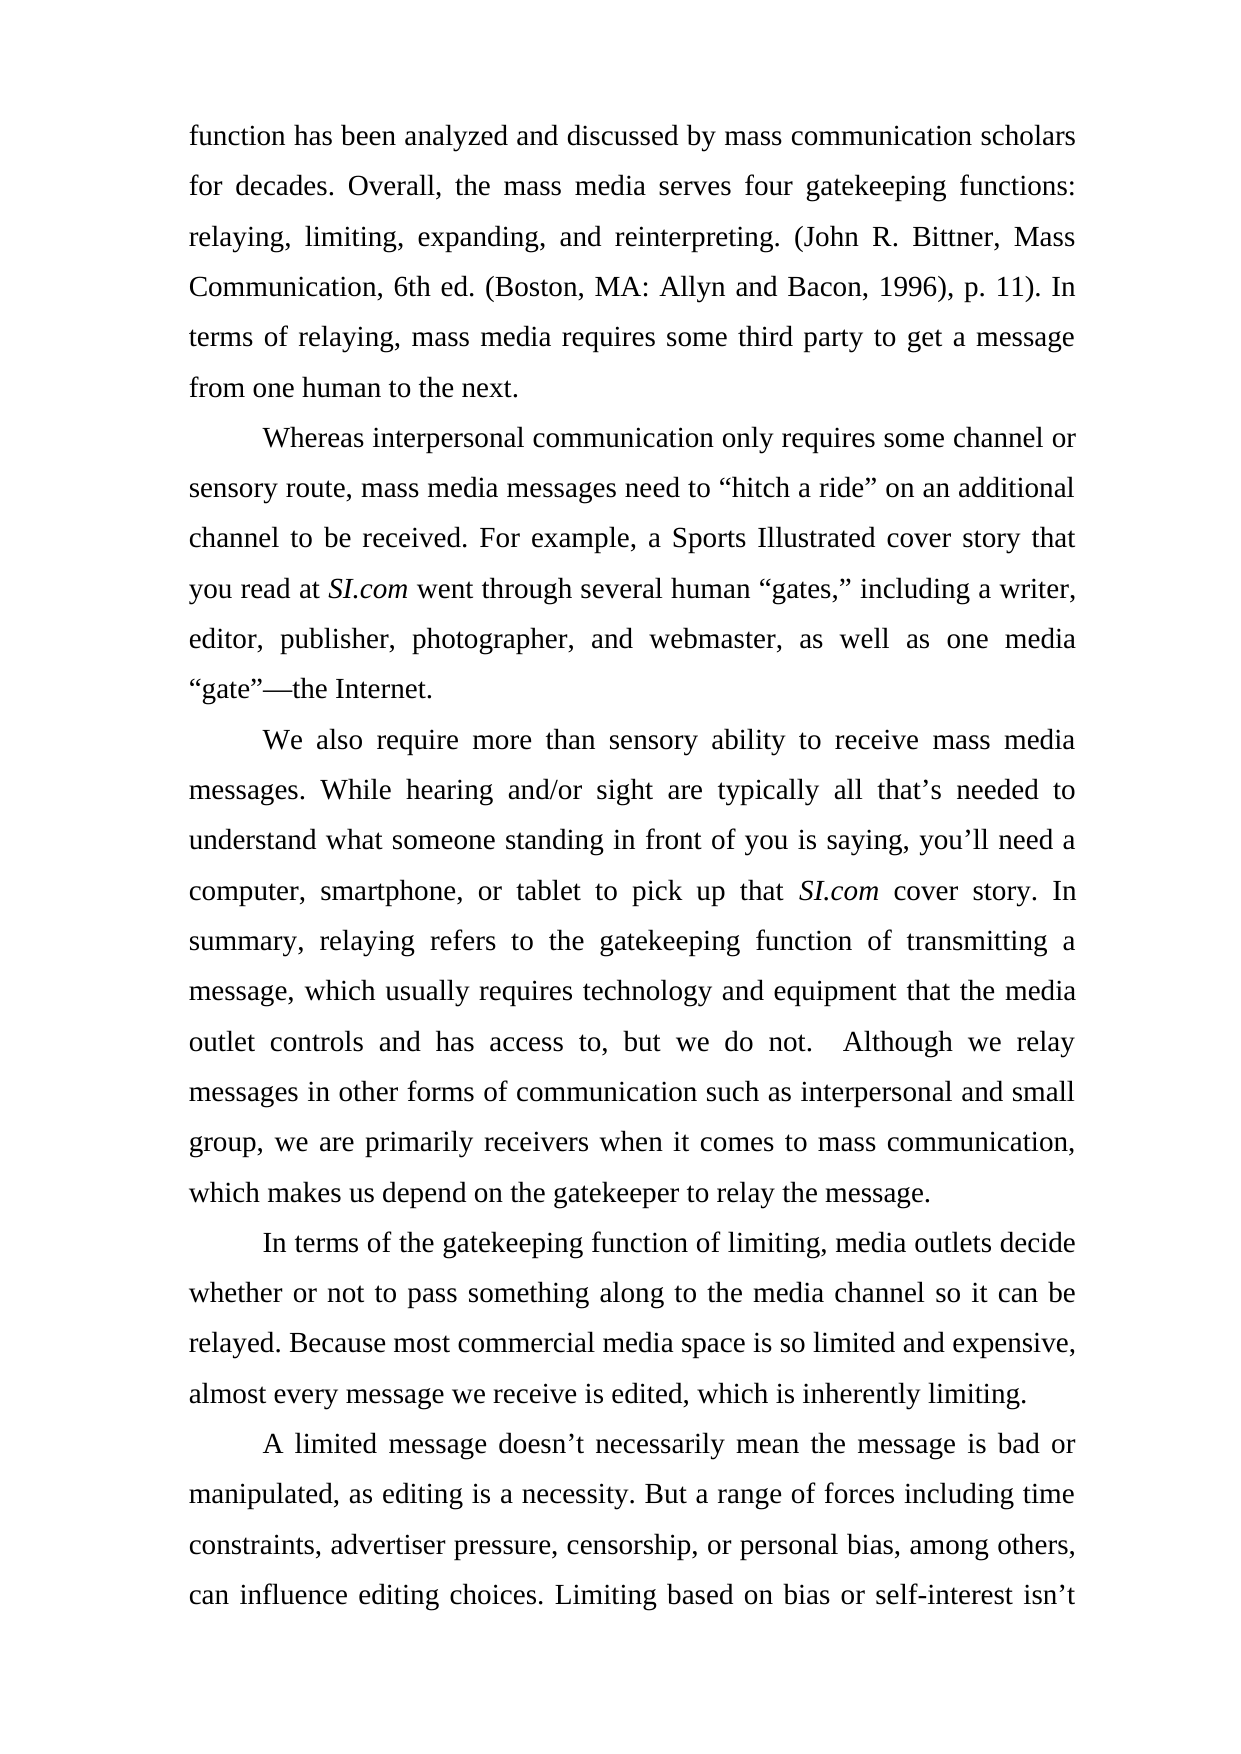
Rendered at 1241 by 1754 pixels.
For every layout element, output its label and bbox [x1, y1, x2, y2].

table_cell [177, 118, 1088, 1611]
